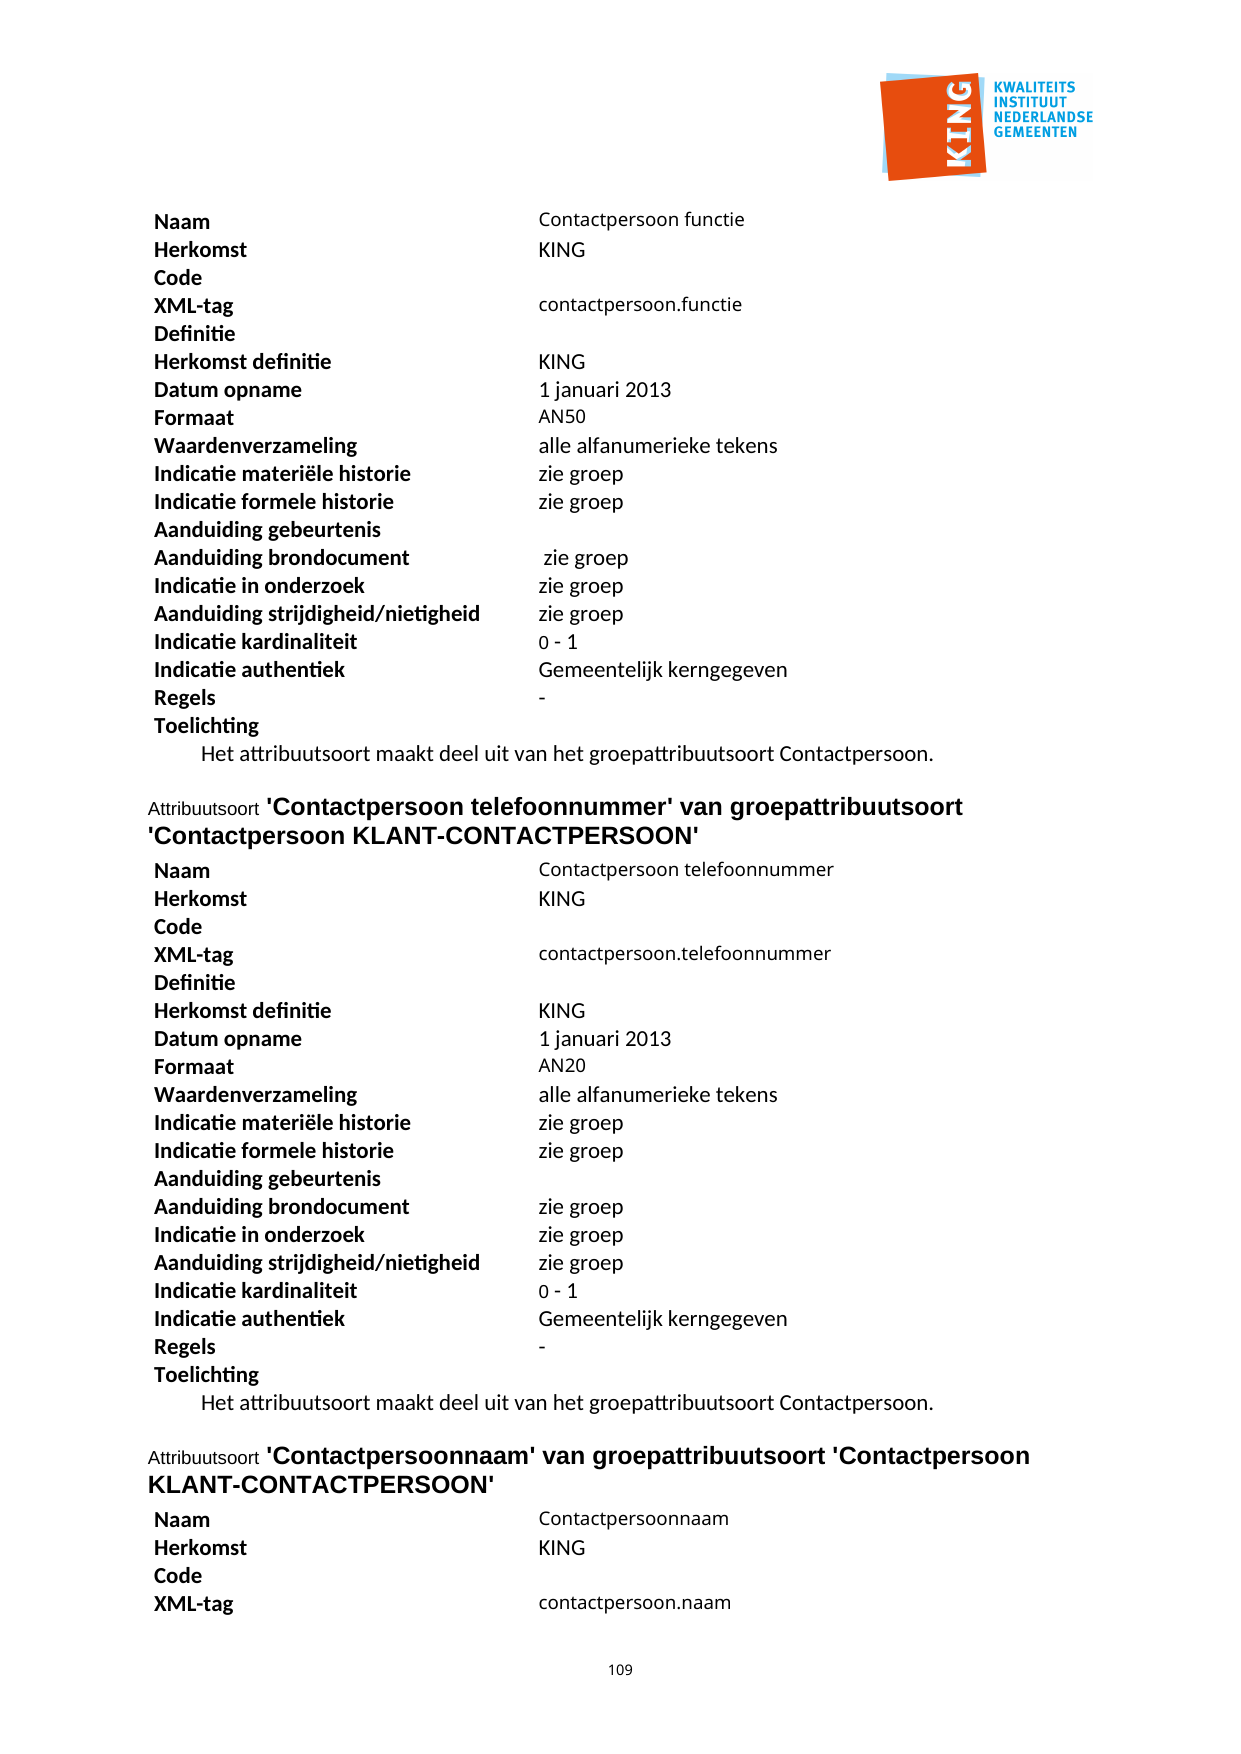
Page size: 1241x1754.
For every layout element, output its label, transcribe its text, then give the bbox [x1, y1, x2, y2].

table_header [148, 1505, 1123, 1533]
text Attribuutsoort 'Contactpersoonnaam' van groepattribuutsoort 'Contactpersoon KLANT-CONTACTPERSOON' [148, 1441, 1092, 1499]
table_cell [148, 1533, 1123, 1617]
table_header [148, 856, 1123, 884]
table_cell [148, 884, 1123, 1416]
picture [880, 73, 1093, 181]
text Attribuutsoort 'Contactpersoon telefoonnummer' van groepattribuutsoort 'Contactpersoon KLANT-CONTACTPERSOON' [148, 792, 1092, 850]
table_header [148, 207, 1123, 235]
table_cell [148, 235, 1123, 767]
